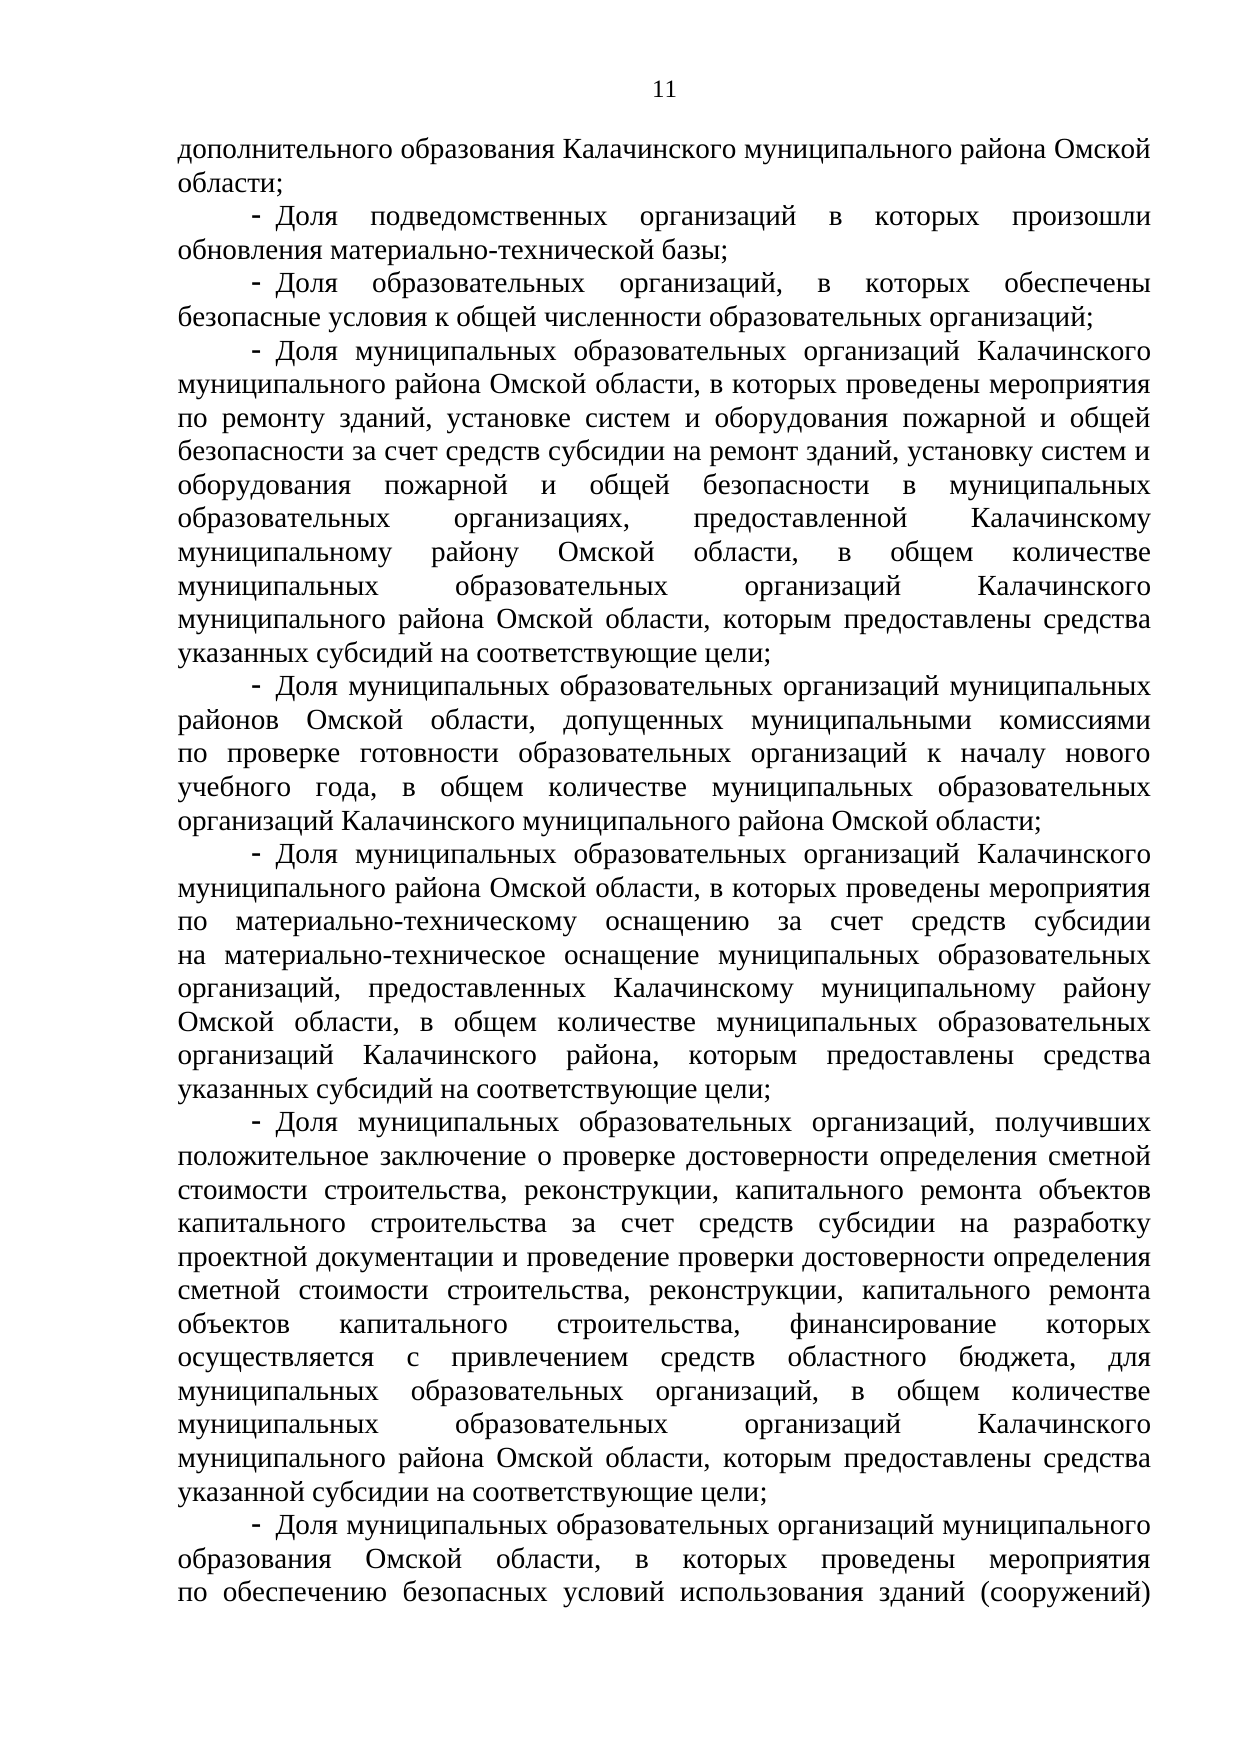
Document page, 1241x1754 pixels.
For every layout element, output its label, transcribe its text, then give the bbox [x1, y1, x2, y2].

list Доля муниципальных образовательных организаций муниципальных районов Омской области, допущенных муниципальными комиссиями по проверке готовности образовательных организаций к началу нового учебного года, в общем количестве муниципальных образовательных организаций Калачинского муниципального района Омской области; [177, 668, 1152, 836]
list Доля муниципальных образовательных организаций Калачинского муниципального района Омской области, в которых проведены мероприятия по ремонту зданий, установке систем и оборудования пожарной и общей безопасности за счет средств субсидии на ремонт зданий, установку систем и оборудования пожарной и общей безопасности в муниципальных образовательных организациях, предоставленной Калачинскому муниципальному району Омской области, в общем количестве муниципальных образовательных организаций Калачинского муниципального района Омской области, которым предоставлены средства указанных субсидий на соответствующие цели; [177, 333, 1152, 668]
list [177, 1507, 1152, 1608]
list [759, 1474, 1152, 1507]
list Доля муниципальных образовательных организаций Калачинского муниципального района Омской области, в которых проведены мероприятия по материально-техническому оснащению за счет средств субсидии на материально-техническое оснащение муниципальных образовательных организаций, предоставленных Калачинскому муниципальному району Омской области, в общем количестве муниципальных образовательных организаций Калачинского района, которым предоставлены средства указанных субсидий на соответствующие цели; [177, 836, 1152, 1104]
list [177, 131, 1152, 198]
list Доля подведомственных организаций в которых произошли обновления материально-технической базы; [177, 198, 1152, 266]
list Доля образовательных организаций, в которых обеспечены безопасные условия к общей численности образовательных организаций; [177, 266, 1152, 333]
